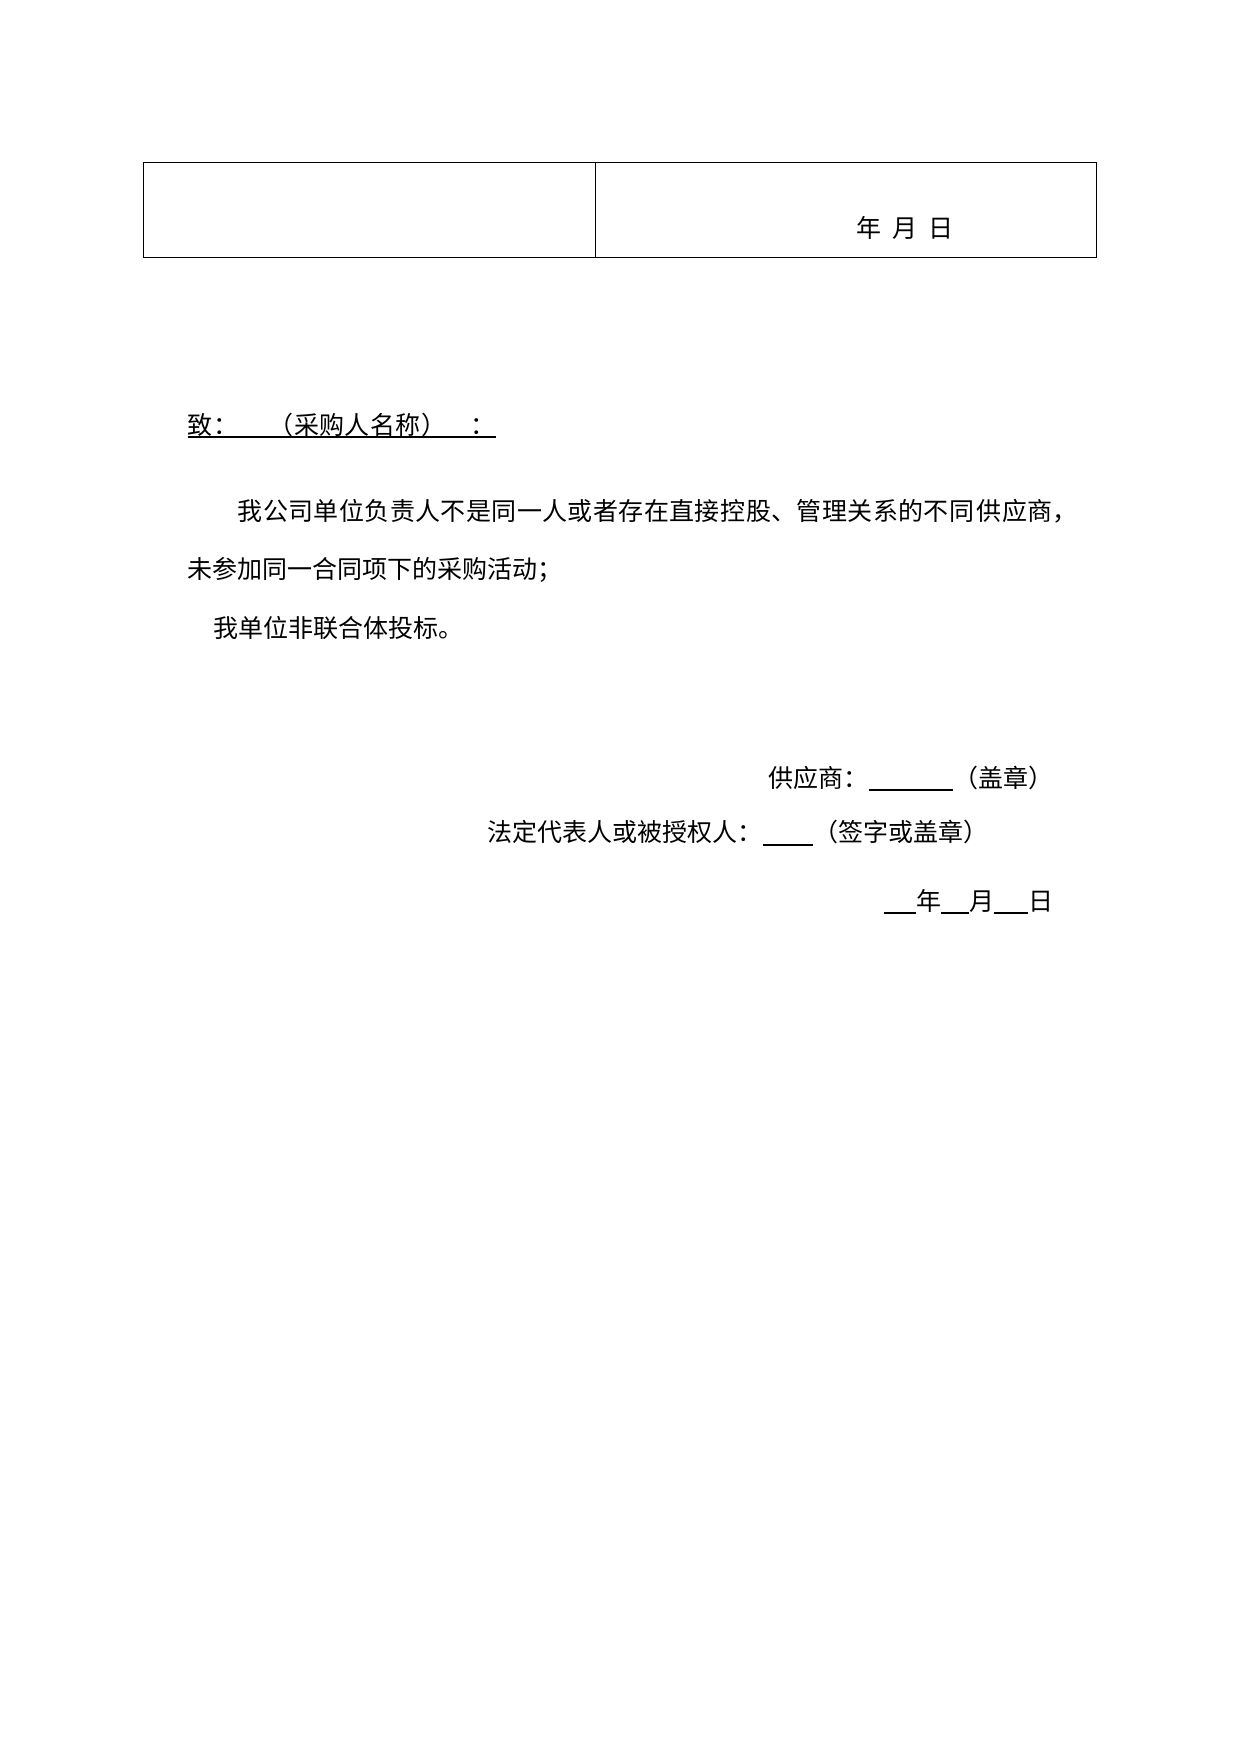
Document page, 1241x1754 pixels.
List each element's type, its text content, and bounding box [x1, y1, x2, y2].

text 我公司单位负责人不是同一人或者存在直接控股、管理关系的不同供应商，未参加同一合同项下的采购活动； 我单位非联合体投标。 [187, 474, 1053, 649]
text 法定代表人或被授权人： （签字或盖章） [187, 813, 1053, 849]
text 年 月 日 [187, 867, 1053, 932]
text 供应商： （盖章） [187, 758, 1053, 794]
text 致： （采购人名称） ： [187, 391, 1053, 456]
table_cell （供应商公章） 年 月 日 [596, 163, 1096, 257]
